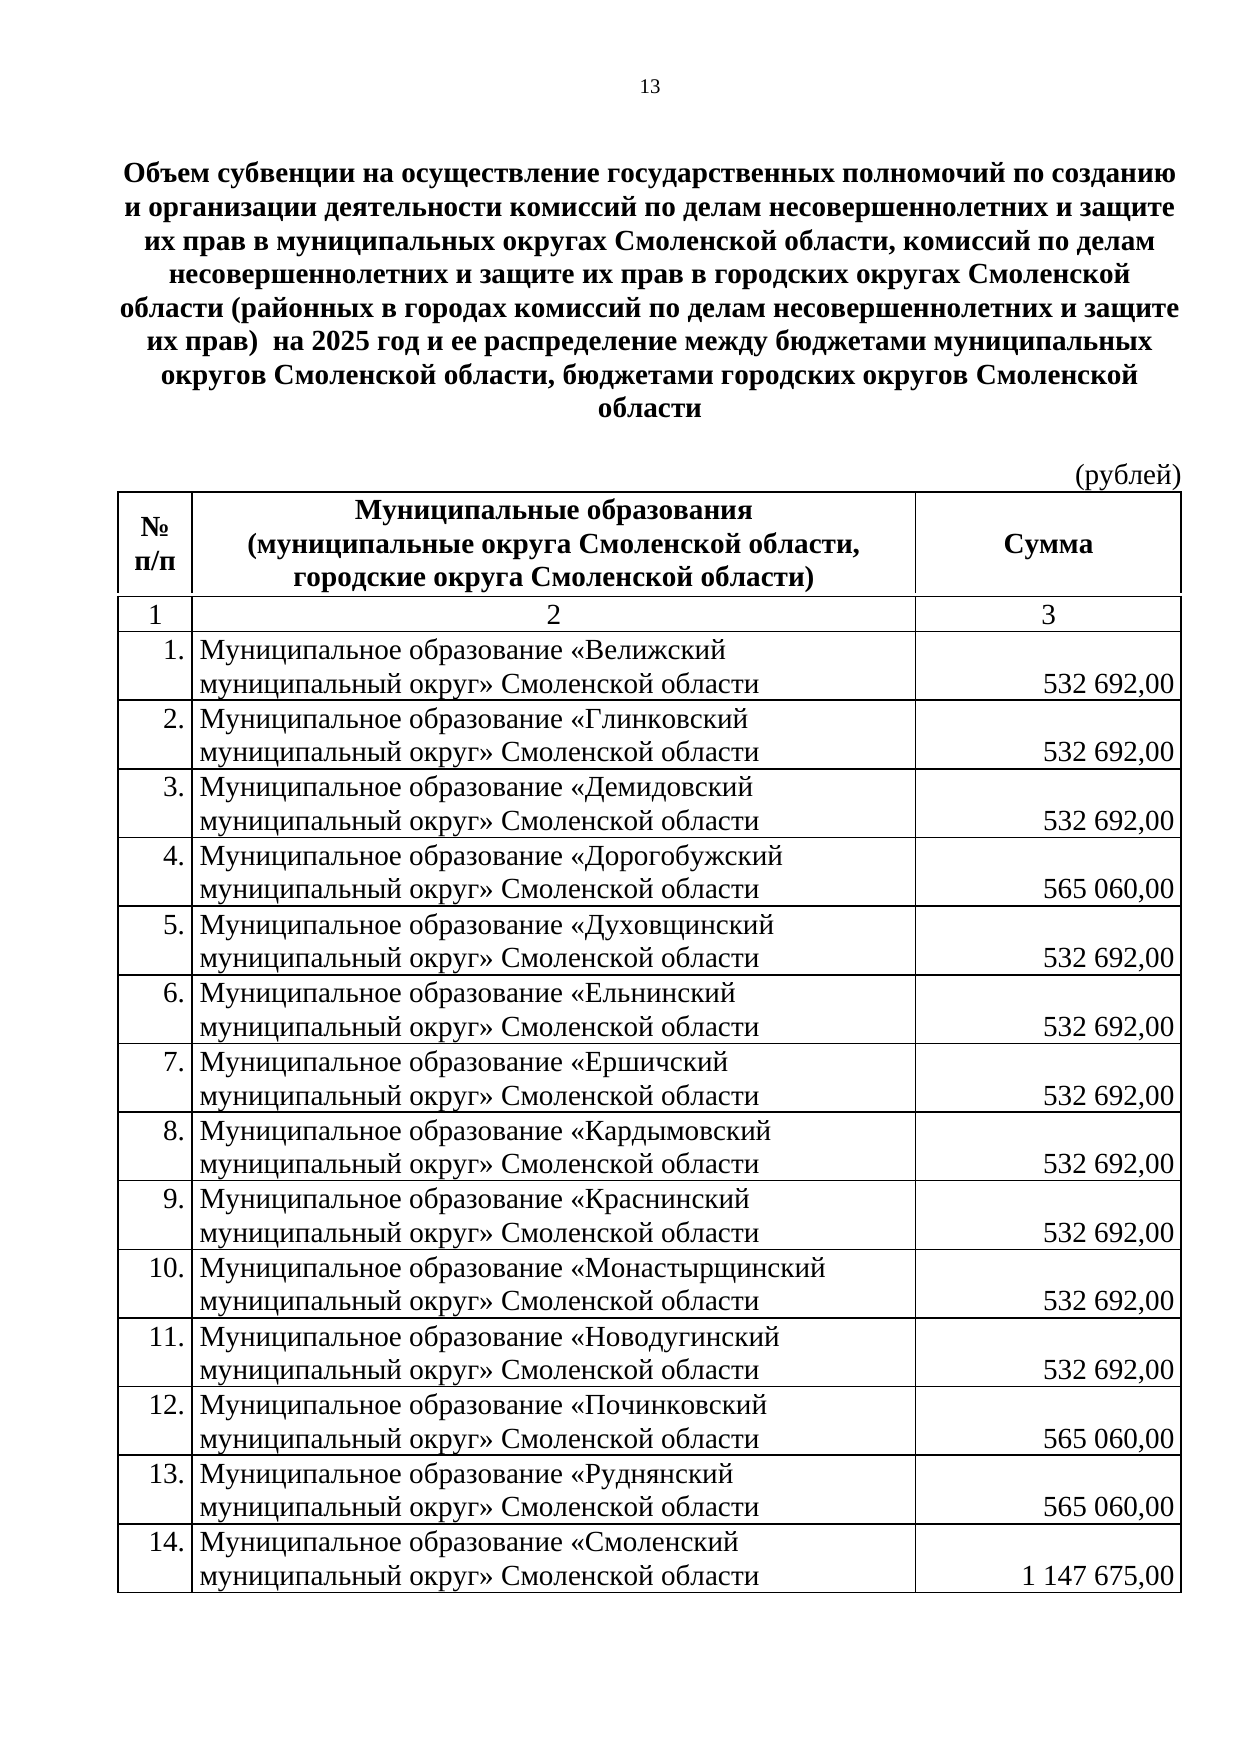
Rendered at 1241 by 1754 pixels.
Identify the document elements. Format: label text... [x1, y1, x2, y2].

table_cell 565 060,00 [916, 1387, 1180, 1454]
table_cell 12. [119, 1387, 191, 1454]
table_header 3 [916, 597, 1180, 631]
table_cell 532 692,00 [916, 1181, 1180, 1248]
table_header 1 [119, 597, 191, 631]
table_cell 7. [119, 1044, 191, 1111]
table_cell Муниципальное образование «Монастырщинский муниципальный округ» Смоленской области [193, 1250, 915, 1317]
table_cell 532 692,00 [916, 907, 1180, 974]
table_header Муниципальные образования (муниципальные округа Смоленской области, городские округа Смоленской области) [193, 493, 915, 593]
table_cell 532 692,00 [916, 1044, 1180, 1111]
table_cell 4. [119, 838, 191, 905]
table_cell 9. [119, 1181, 191, 1248]
table_cell 8. [119, 1113, 191, 1180]
table_cell Муниципальное образование «Велижский муниципальный округ» Смоленской области [193, 632, 915, 699]
table_cell 10. [119, 1250, 191, 1317]
table_cell 2. [119, 701, 191, 768]
table_cell 532 692,00 [916, 770, 1180, 837]
table_cell 532 692,00 [916, 632, 1180, 699]
table_cell 532 692,00 [916, 976, 1180, 1042]
table_header 2 [193, 597, 915, 631]
table_cell 3. [119, 770, 191, 837]
table_cell Муниципальное образование «Смоленский муниципальный округ» Смоленской области [193, 1525, 915, 1592]
table_cell Муниципальное образование «Глинковский муниципальный округ» Смоленской области [193, 701, 915, 768]
table_cell Муниципальное образование «Починковский муниципальный округ» Смоленской области [193, 1387, 915, 1454]
table_cell 532 692,00 [916, 1250, 1180, 1317]
table_cell 6. [119, 976, 191, 1042]
text (рублей) [118, 457, 1181, 491]
table_cell 532 692,00 [916, 1319, 1180, 1386]
table_cell Муниципальное образование «Ершичский муниципальный округ» Смоленской области [193, 1044, 915, 1111]
table_cell 5. [119, 907, 191, 974]
table_cell 14. [119, 1525, 191, 1592]
table_cell Муниципальное образование «Дорогобужский муниципальный округ» Смоленской области [193, 838, 915, 905]
table_cell Муниципальное образование «Новодугинский муниципальный округ» Смоленской области [193, 1319, 915, 1386]
table_cell Муниципальное образование «Руднянский муниципальный округ» Смоленской области [193, 1456, 915, 1523]
table_cell Муниципальное образование «Краснинский муниципальный округ» Смоленской области [193, 1181, 915, 1248]
table_cell 532 692,00 [916, 1113, 1180, 1180]
table_header № п/п [119, 493, 191, 593]
text Объем субвенции на осуществление государственных полномочий по созданию и организации деятельности комиссий по делам несовершеннолетних и защите их прав в муниципальных округах Смоленской области, комиссий по делам несовершеннолетних и защите их прав в городских округах Смоленской области (районных в городах комиссий по делам несовершеннолетних и защите их прав) на 2025 год и ее распределение между бюджетами муниципальных округов Смоленской области, бюджетами городских округов Смоленской области [118, 156, 1181, 424]
table_cell 532 692,00 [916, 701, 1180, 768]
table_cell 13. [119, 1456, 191, 1523]
table_cell 1 147 675,00 [916, 1525, 1180, 1592]
table_header Сумма [916, 493, 1180, 593]
table_cell Муниципальное образование «Кардымовский муниципальный округ» Смоленской области [193, 1113, 915, 1180]
table_cell 565 060,00 [916, 1456, 1180, 1523]
table_cell Муниципальное образование «Демидовский муниципальный округ» Смоленской области [193, 770, 915, 837]
table_cell 565 060,00 [916, 838, 1180, 905]
table_cell Муниципальное образование «Ельнинский муниципальный округ» Смоленской области [193, 976, 915, 1042]
table_cell Муниципальное образование «Духовщинский муниципальный округ» Смоленской области [193, 907, 915, 974]
table_cell 11. [119, 1319, 191, 1386]
table_cell 1. [119, 632, 191, 699]
